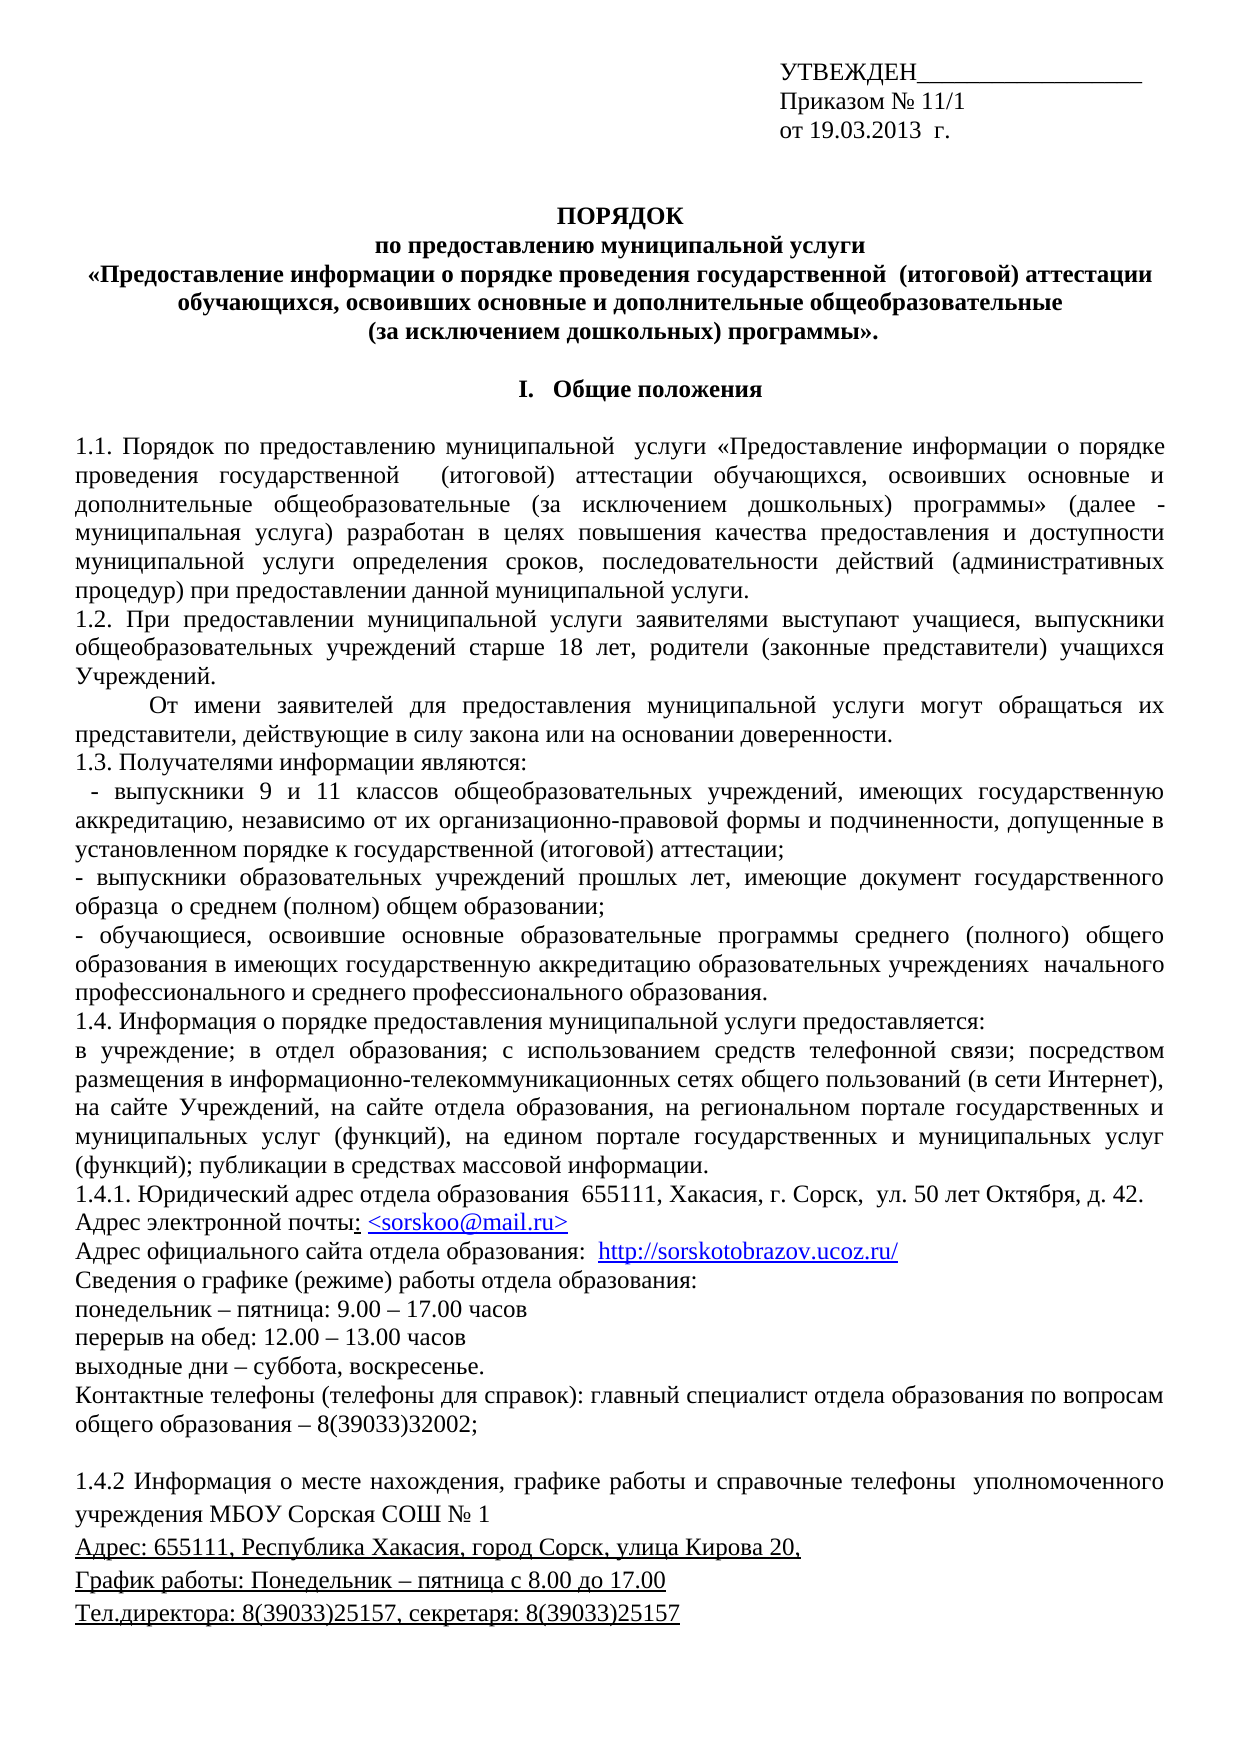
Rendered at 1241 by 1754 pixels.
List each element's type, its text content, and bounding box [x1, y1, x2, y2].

text График работы: Понедельник – пятница с 8.00 до 17.00 [75, 1565, 1165, 1594]
text Контактные телефоны (телефоны для справок): главный специалист отдела образования по вопросам общего образования – 8(39033)32002; [75, 1380, 1165, 1437]
text - выпускники образовательных учреждений прошлых лет, имеющие документ государственного образца о среднем (полном) общем образовании; [75, 862, 1165, 920]
text УТВЕЖДЕН__________________ [592, 57, 1165, 86]
text понедельник – пятница: 9.00 – 17.00 часов [75, 1294, 1165, 1322]
text От имени заявителей для предоставления муниципальной услуги могут обращаться их представители, действующие в силу закона или на основании доверенности. [75, 690, 1165, 747]
text Сведения о графике (режиме) работы отдела образования: [75, 1265, 1165, 1294]
list Общие положения [131, 374, 1165, 402]
text Адрес официального сайта отдела образования: http://sorskotobrazov.ucoz.ru/ [75, 1236, 1165, 1265]
text 1.1. Порядок по предоставлению муниципальной услуги «Предоставление информации о порядке проведения государственной (итоговой) аттестации обучающихся, освоивших основные и дополнительные общеобразовательные (за исключением дошкольных) программы» (далее - муниципальная услуга) разработан в целях повышения качества предоставления и доступности муниципальной услуги определения сроков, последовательности действий (административных процедур) при предоставлении данной муниципальной услуги. [75, 431, 1165, 604]
text - обучающиеся, освоившие основные образовательные программы среднего (полного) общего образования в имеющих государственную аккредитацию образовательных учреждениях начального профессионального и среднего профессионального образования. [75, 920, 1165, 1006]
text 1.2. При предоставлении муниципальной услуги заявителями выступают учащиеся, выпускники общеобразовательных учреждений старше 18 лет, родители (законные представители) учащихся Учреждений. [75, 604, 1165, 690]
text в учреждение; в отдел образования; с использованием средств телефонной связи; посредством размещения в информационно-телекоммуникационных сетях общего пользований (в сети Интернет), на сайте Учреждений, на сайте отдела образования, на региональном портале государственных и муниципальных услуг (функций), на едином портале государственных и муниципальных услуг (функций); публикации в средствах массовой информации. [75, 1035, 1165, 1179]
text от 19.03.2013 г. [592, 115, 1165, 144]
text 1.3. Получателями информации являются: [75, 747, 1165, 776]
text (за исключением дошкольных) программы». [75, 316, 1165, 345]
text - выпускники 9 и 11 классов общеобразовательных учреждений, имеющих государственную аккредитацию, независимо от их организационно-правовой формы и подчиненности, допущенные в установленном порядке к государственной (итоговой) аттестации; [75, 776, 1165, 862]
text перерыв на обед: 12.00 – 13.00 часов [75, 1322, 1165, 1351]
text 1.4.1. Юридический адрес отдела образования 655111, Хакасия, г. Сорск, ул. 50 лет Октября, д. 42. [75, 1179, 1165, 1207]
text по предоставлению муниципальной услуги «Предоставление информации о порядке проведения государственной (итоговой) аттестации обучающихся, освоивших основные и дополнительные общеобразовательные [75, 230, 1165, 316]
text Приказом № 11/1 [592, 86, 1165, 115]
text Адрес: 655111, Республика Хакасия, город Сорск, улица Кирова 20, [75, 1532, 1165, 1561]
text 1.4.2 Информация о месте нахождения, графике работы и справочные телефоны уполномоченного учреждения МБОУ Сорская СОШ № 1 [75, 1466, 1165, 1528]
text Тел.директора: 8(39033)25157, секретаря: 8(39033)25157 [75, 1598, 1165, 1627]
text ПОРЯДОК [75, 201, 1165, 230]
text выходные дни – суббота, воскресенье. [75, 1351, 1165, 1380]
text 1.4. Информация о порядке предоставления муниципальной услуги предоставляется: [75, 1006, 1165, 1035]
text Адрес электронной почты: <sorskoo@mail.ru> [75, 1207, 1165, 1236]
